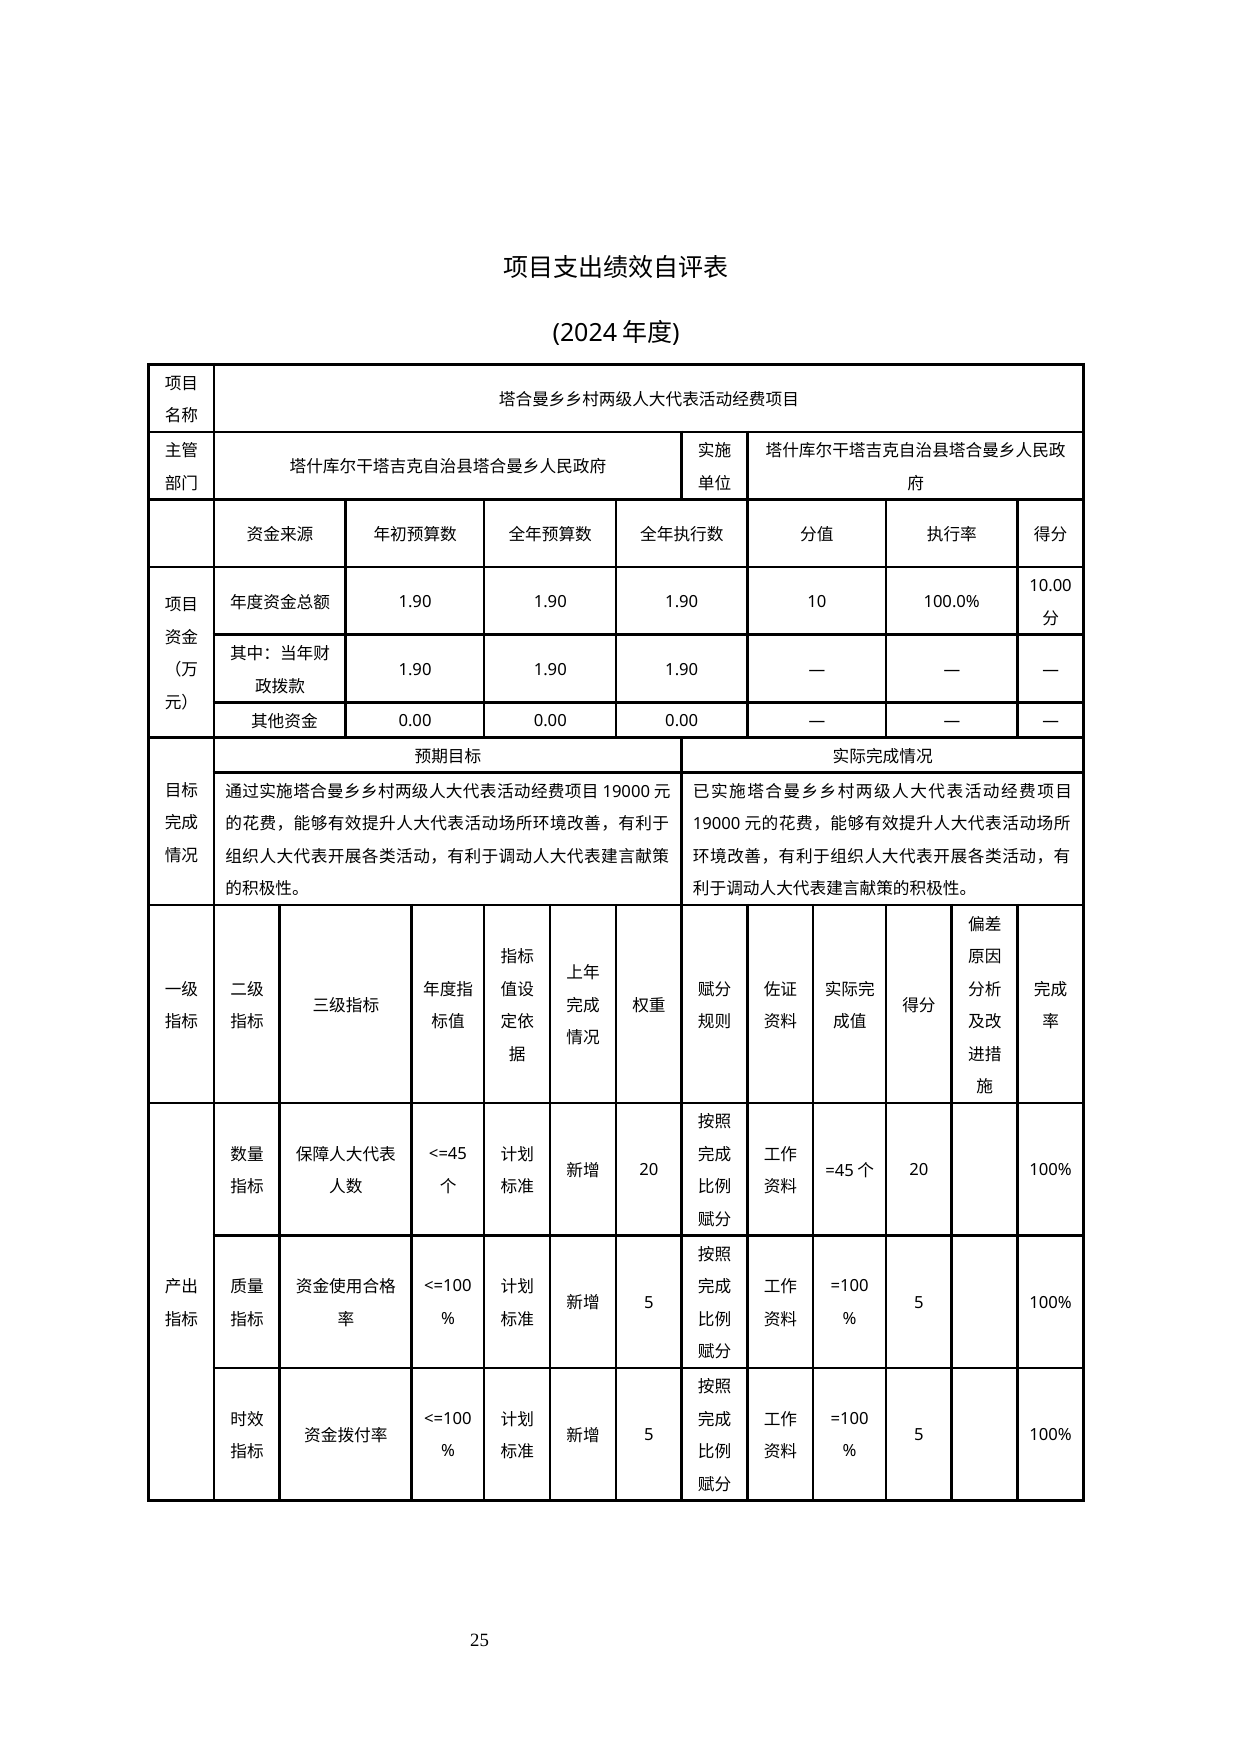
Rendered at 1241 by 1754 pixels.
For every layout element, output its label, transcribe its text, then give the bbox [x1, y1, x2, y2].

table_cell 1.90 [485, 568, 615, 633]
table_cell 全年预算数 [485, 501, 615, 566]
table_cell 保障人大代表人数 [281, 1104, 410, 1234]
table_cell 实施单位 [683, 433, 746, 498]
table_cell 年初预算数 [347, 501, 483, 566]
table_cell 10 [749, 568, 885, 633]
table_cell 塔合曼乡乡村两级人大代表活动经费项目 [215, 366, 1082, 431]
table_cell — [887, 704, 1016, 736]
table_header 项目支出绩效自评表 [148, 233, 1083, 298]
table_cell 其中：当年财政拨款 [215, 636, 344, 701]
table_cell 资金拨付率 [281, 1369, 410, 1499]
table_cell 按照完成比例赋分 [683, 1369, 746, 1499]
table_cell 5 [617, 1369, 680, 1499]
table_cell 其他资金 [215, 704, 344, 736]
table_cell 新增 [551, 1237, 615, 1367]
table_cell 资金使用合格率 [281, 1237, 410, 1367]
table_cell 资金来源 [215, 501, 344, 566]
table_cell 得分 [1019, 501, 1082, 566]
table_cell 偏差原因分析及改进措施 [953, 906, 1016, 1101]
table_cell 质量指标 [215, 1237, 278, 1367]
table_cell 目标完成情况 [150, 739, 213, 904]
table_cell =100% [814, 1237, 885, 1367]
table_cell 新增 [551, 1104, 615, 1234]
table_cell 年度指标值 [413, 906, 483, 1101]
table_cell 5 [887, 1369, 950, 1499]
table_cell 权重 [617, 906, 680, 1101]
table_cell 项目名称 [150, 366, 213, 431]
table_cell [953, 1369, 1016, 1499]
table_cell 分值 [749, 501, 885, 566]
table_cell 按照完成比例赋分 [683, 1237, 746, 1367]
table_cell 工作资料 [749, 1369, 812, 1499]
table_cell 100.0% [887, 568, 1016, 633]
table_cell — [749, 636, 885, 701]
table_cell 三级指标 [281, 906, 410, 1101]
table_cell 工作资料 [749, 1104, 812, 1234]
table_cell 预期目标 [215, 739, 680, 771]
table_cell 按照完成比例赋分 [683, 1104, 746, 1234]
table_cell 二级指标 [215, 906, 278, 1101]
table_cell 主管部门 [150, 433, 213, 498]
table_cell 100% [1019, 1369, 1082, 1499]
table_cell 20 [887, 1104, 950, 1234]
table_cell 1.90 [347, 568, 483, 633]
table_cell 项目资金 （万元） [150, 568, 213, 736]
table_cell 完成率 [1019, 906, 1082, 1101]
table_cell 时效指标 [215, 1369, 278, 1499]
table_cell 产出指标 [150, 1104, 213, 1499]
table_cell 全年执行数 [617, 501, 746, 566]
table_cell =45个 [814, 1104, 885, 1234]
table_cell 100% [1019, 1237, 1082, 1367]
table_cell 得分 [887, 906, 950, 1101]
table_cell 佐证资料 [749, 906, 812, 1101]
table_cell 上年完成情况 [551, 906, 615, 1101]
table_cell 0.00 [485, 704, 615, 736]
table_cell [953, 1237, 1016, 1367]
table_cell — [1019, 636, 1082, 701]
table_cell <=100% [413, 1237, 483, 1367]
table_cell 计划标准 [485, 1237, 549, 1367]
table_cell 数量指标 [215, 1104, 278, 1234]
table_cell — [887, 636, 1016, 701]
table_cell 1.90 [617, 636, 746, 701]
table_cell 1.90 [485, 636, 615, 701]
table_cell <=100% [413, 1369, 483, 1499]
table_cell 0.00 [347, 704, 483, 736]
table_cell 10.00分 [1019, 568, 1082, 633]
table_cell 指标值设定依据 [485, 906, 549, 1101]
table_cell 已实施塔合曼乡乡村两级人大代表活动经费项目19000元的花费，能够有效提升人大代表活动场所环境改善，有利于组织人大代表开展各类活动，有利于调动人大代表建言献策的积极性。 [683, 774, 1082, 904]
table_cell 新增 [551, 1369, 615, 1499]
table_cell (2024年度) [148, 298, 1083, 363]
table_cell 1.90 [347, 636, 483, 701]
table_cell 100% [1019, 1104, 1082, 1234]
table_cell 0.00 [617, 704, 746, 736]
table_cell 1.90 [617, 568, 746, 633]
table_cell 年度资金总额 [215, 568, 344, 633]
table_cell 工作资料 [749, 1237, 812, 1367]
table_cell 通过实施塔合曼乡乡村两级人大代表活动经费项目19000元的花费，能够有效提升人大代表活动场所环境改善，有利于组织人大代表开展各类活动，有利于调动人大代表建言献策的积极性。 [215, 774, 680, 904]
table_cell [953, 1104, 1016, 1234]
table_cell 赋分规则 [683, 906, 746, 1101]
table_cell 计划标准 [485, 1104, 549, 1234]
table_cell 一级指标 [150, 906, 213, 1101]
table_cell 塔什库尔干塔吉克自治县塔合曼乡人民政府 [749, 433, 1082, 498]
table_cell 实际完成值 [814, 906, 885, 1101]
table_cell 执行率 [887, 501, 1016, 566]
table_cell 塔什库尔干塔吉克自治县塔合曼乡人民政府 [215, 433, 680, 498]
table_cell [150, 501, 213, 566]
table_cell 20 [617, 1104, 680, 1234]
table_cell 实际完成情况 [683, 739, 1082, 771]
table_cell — [1019, 704, 1082, 736]
table_cell 5 [887, 1237, 950, 1367]
table_cell 计划标准 [485, 1369, 549, 1499]
table_cell 5 [617, 1237, 680, 1367]
table_cell =100% [814, 1369, 885, 1499]
table_cell — [749, 704, 885, 736]
table_cell <=45个 [413, 1104, 483, 1234]
